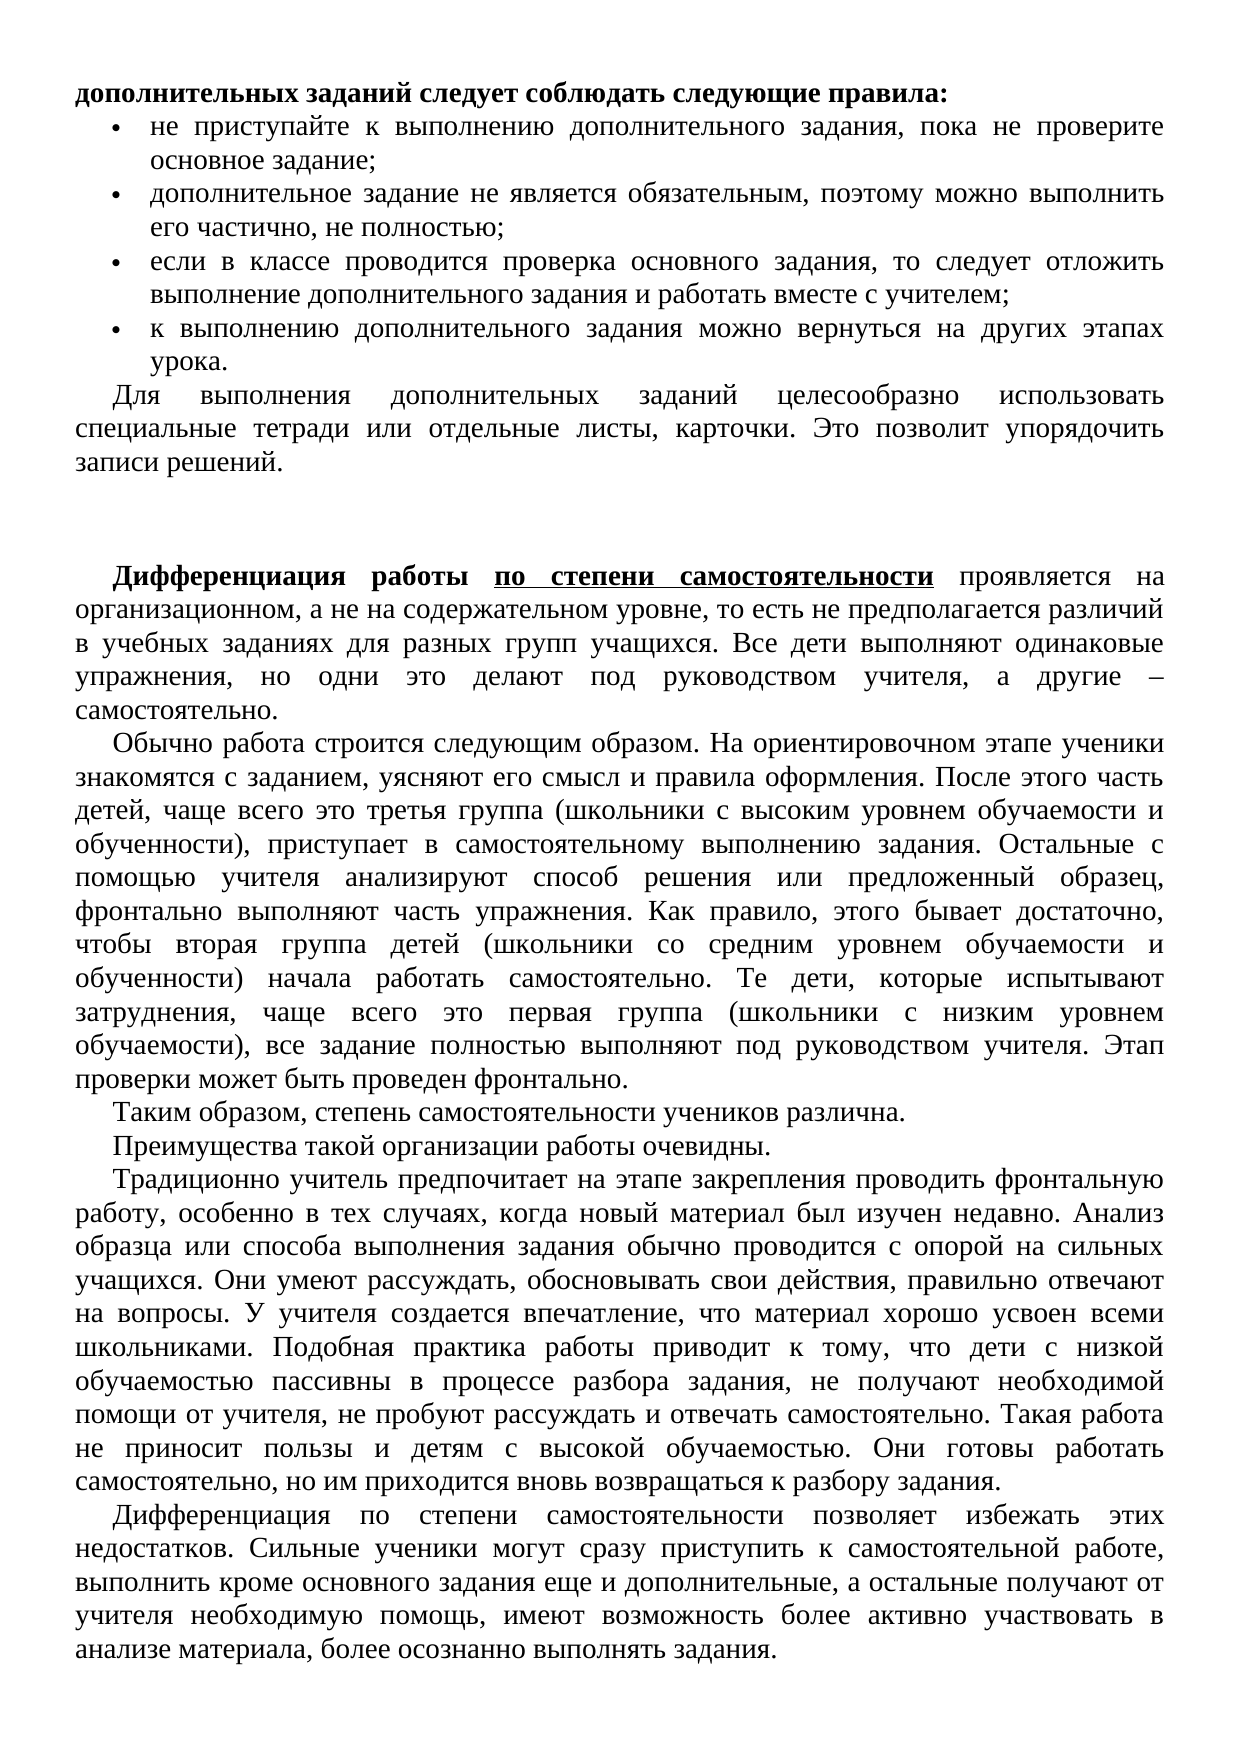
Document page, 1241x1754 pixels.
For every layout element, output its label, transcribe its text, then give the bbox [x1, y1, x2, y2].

text Традиционно учитель предпочитает на этапе закрепления проводить фронтальную работу, особенно в тех случаях, когда новый материал был изучен недавно. Анализ образца или способа выполнения задания обычно проводится с опорой на сильных учащихся. Они умеют рассуждать, обосновывать свои действия, правильно отвечают на вопросы. У учителя создается впечатление, что материал хорошо усвоен всеми школьниками. Подобная практика работы приводит к тому, что дети с низкой обучаемостью пассивны в процессе разбора задания, не получают необходимой помощи от учителя, не пробуют рассуждать и отвечать самостоятельно. Такая работа не приносит пользы и детям с высокой обучаемостью. Они готовы работать самостоятельно, но им приходится вновь возвращаться к разбору задания. [75, 1161, 1165, 1497]
list к выполнению дополнительного задания можно вернуться на других этапах урока. [112, 310, 1165, 377]
text дополнительных заданий следует соблюдать следующие правила: [75, 75, 1165, 108]
list если в классе проводится проверка основного задания, то следует отложить выполнение дополнительного задания и работать вместе с учителем; [112, 243, 1165, 310]
text Дифференциация по степени самостоятельности позволяет избежать этих недостатков. Сильные ученики могут сразу приступить к самостоятельной работе, выполнить кроме основного задания еще и дополнительные, а остальные получают от учителя необходимую помощь, имеют возможность более активно участвовать в анализе материала, более осознанно выполнять задания. [75, 1497, 1165, 1664]
text Таким образом, степень самостоятельности учеников различна. [75, 1094, 1165, 1128]
text Обычно работа строится следующим образом. На ориентировочном этапе ученики знакомятся с заданием, уясняют его смысл и правила оформления. После этого часть детей, чаще всего это третья группа (школьники с высоким уровнем обучаемости и обученности), приступает в самостоятельному выполнению задания. Остальные с помощью учителя анализируют способ решения или предложенный образец, фронтально выполняют часть упражнения. Как правило, этого бывает достаточно, чтобы вторая группа детей (школьники со средним уровнем обучаемости и обученности) начала работать самостоятельно. Те дети, которые испытывают затруднения, чаще всего это первая группа (школьники с низким уровнем обучаемости), все задание полностью выполняют под руководством учителя. Этап проверки может быть проведен фронтально. [75, 725, 1165, 1094]
list дополнительное задание не является обязательным, поэтому можно выполнить его частично, не полностью; [112, 176, 1165, 243]
text Для выполнения дополнительных заданий целесообразно использовать специальные тетради или отдельные листы, карточки. Это позволит упорядочить записи решений. [75, 377, 1165, 477]
list не приступайте к выполнению дополнительного задания, пока не проверите основное задание; [112, 108, 1165, 176]
text Преимущества такой организации работы очевидны. [75, 1128, 1165, 1161]
text Дифференциация работы по степени самостоятельности проявляется на организационном, а не на содержательном уровне, то есть не предполагается различий в учебных заданиях для разных групп учащихся. Все дети выполняют одинаковые упражнения, но одни это делают под руководством учителя, а другие – самостоятельно. [75, 558, 1165, 725]
